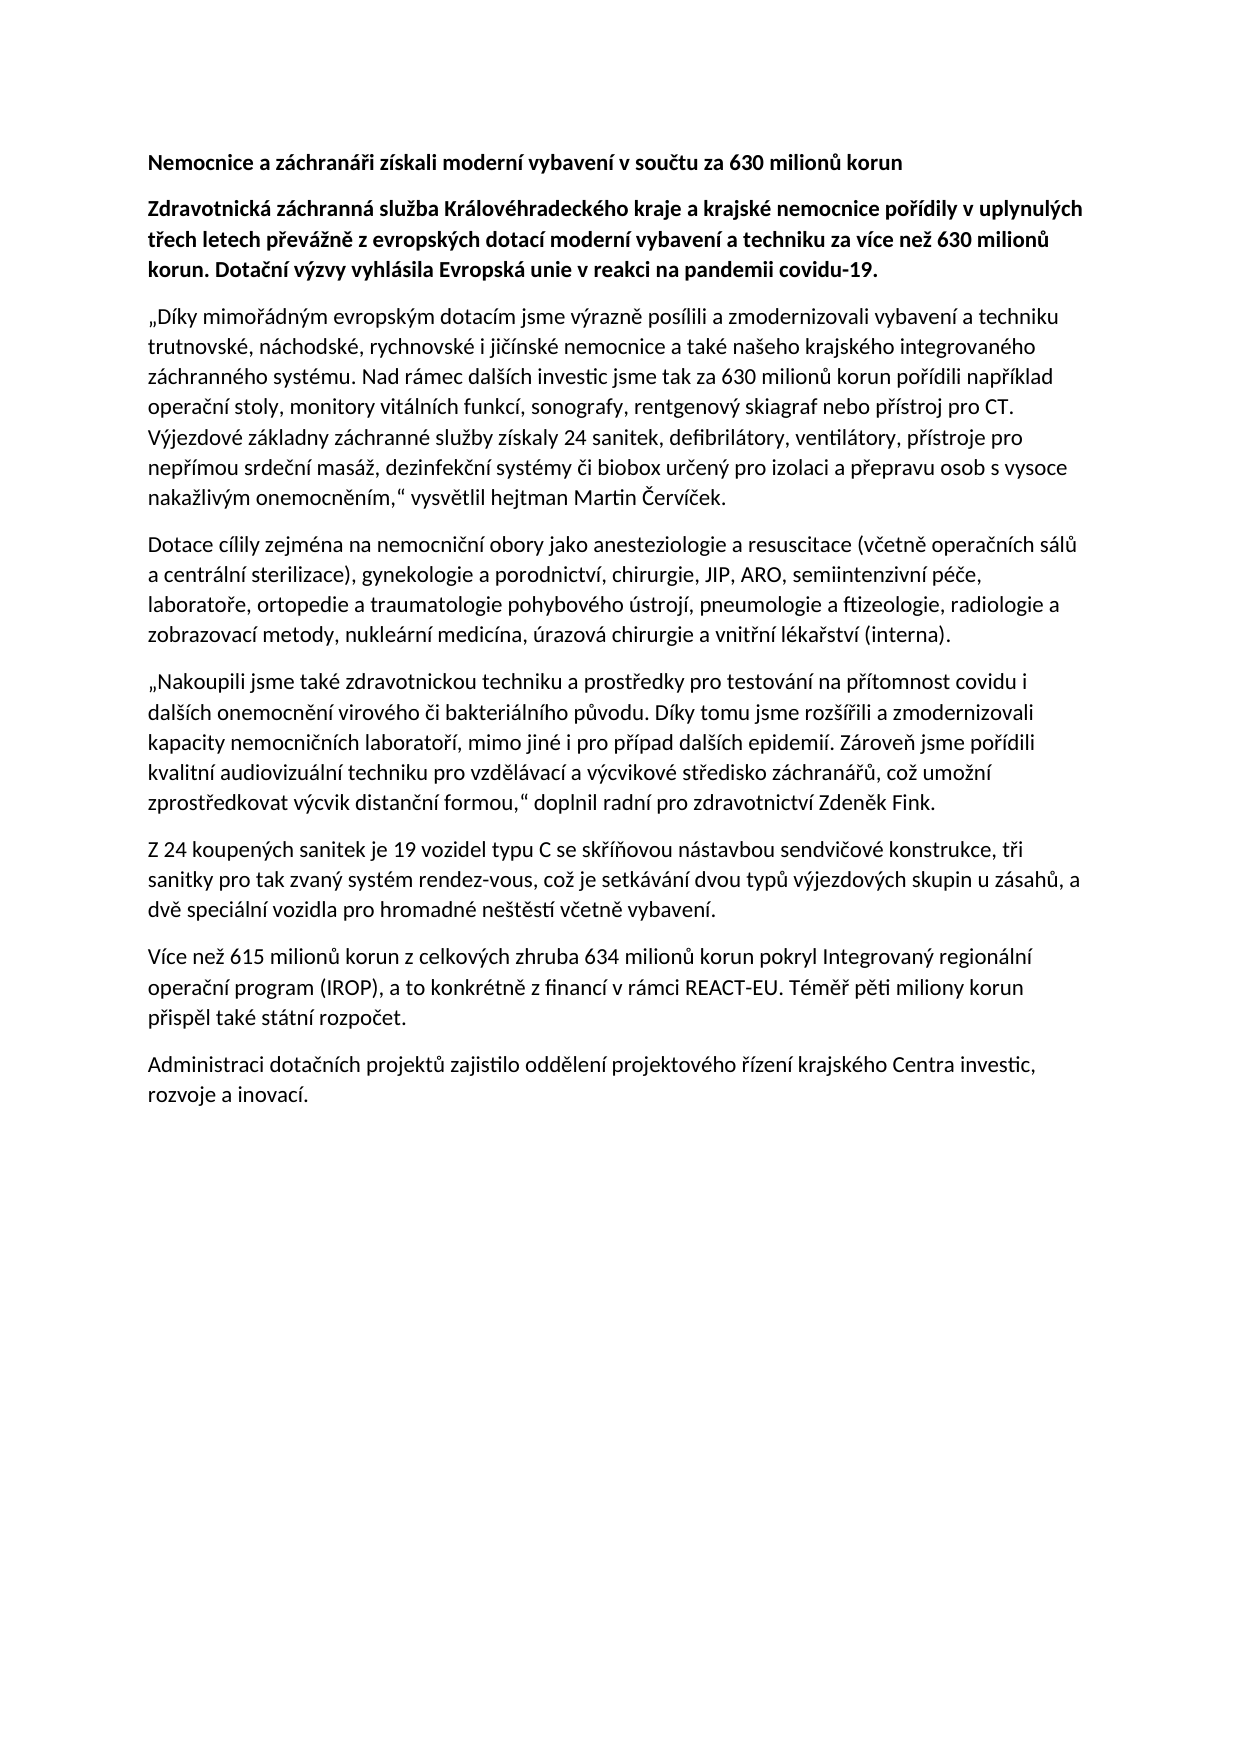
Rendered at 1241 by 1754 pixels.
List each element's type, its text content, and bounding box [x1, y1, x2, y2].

text Dotace cílily zejména na nemocniční obory jako anesteziologie a resuscitace (včetně operačních sálů a centrální sterilizace), gynekologie a porodnictví, chirurgie, JIP, ARO, semiintenzivní péče, laboratoře, ortopedie a traumatologie pohybového ústrojí, pneumologie a ftizeologie, radiologie a zobrazovací metody, nukleární medicína, úrazová chirurgie a vnitřní lékařství (interna). [148, 530, 1093, 648]
text Zdravotnická záchranná služba Královéhradeckého kraje a krajské nemocnice pořídily v uplynulých třech letech převážně z evropských dotací moderní vybavení a techniku za více než 630 milionů korun. Dotační výzvy vyhlásila Evropská unie v reakci na pandemii covidu-19. [148, 194, 1093, 283]
text Nemocnice a záchranáři získali moderní vybavení v součtu za 630 milionů korun [148, 148, 1093, 176]
text Administraci dotačních projektů zajistilo oddělení projektového řízení krajského Centra investic, rozvoje a inovací. [148, 1050, 1093, 1108]
text „Nakoupili jsme také zdravotnickou techniku a prostředky pro testování na přítomnost covidu i dalších onemocnění virového či bakteriálního původu. Díky tomu jsme rozšířili a zmodernizovali kapacity nemocničních laboratoří, mimo jiné i pro případ dalších epidemií. Zároveň jsme pořídili kvalitní audiovizuální techniku pro vzdělávací a výcvikové středisko záchranářů, což umožní zprostředkovat výcvik distanční formou,“ doplnil radní pro zdravotnictví Zdeněk Fink. [148, 667, 1093, 816]
text Z 24 koupených sanitek je 19 vozidel typu C se skříňovou nástavbou sendvičové konstrukce, tři sanitky pro tak zvaný systém rendez-vous, což je setkávání dvou typů výjezdových skupin u zásahů, a dvě speciální vozidla pro hromadné neštěstí včetně vybavení. [148, 835, 1093, 923]
text „Díky mimořádným evropským dotacím jsme výrazně posílili a zmodernizovali vybavení a techniku trutnovské, náchodské, rychnovské i jičínské nemocnice a také našeho krajského integrovaného záchranného systému. Nad rámec dalších investic jsme tak za 630 milionů korun pořídili například operační stoly, monitory vitálních funkcí, sonografy, rentgenový skiagraf nebo přístroj pro CT. Výjezdové základny záchranné služby získaly 24 sanitek, defibrilátory, ventilátory, přístroje pro nepřímou srdeční masáž, dezinfekční systémy či biobox určený pro izolaci a přepravu osob s vysoce nakažlivým onemocněním,“ vysvětlil hejtman Martin Červíček. [148, 302, 1093, 511]
text Více než 615 milionů korun z celkových zhruba 634 milionů korun pokryl Integrovaný regionální operační program (IROP), a to konkrétně z financí v rámci REACT-EU. Téměř pěti miliony korun přispěl také státní rozpočet. [148, 942, 1093, 1031]
